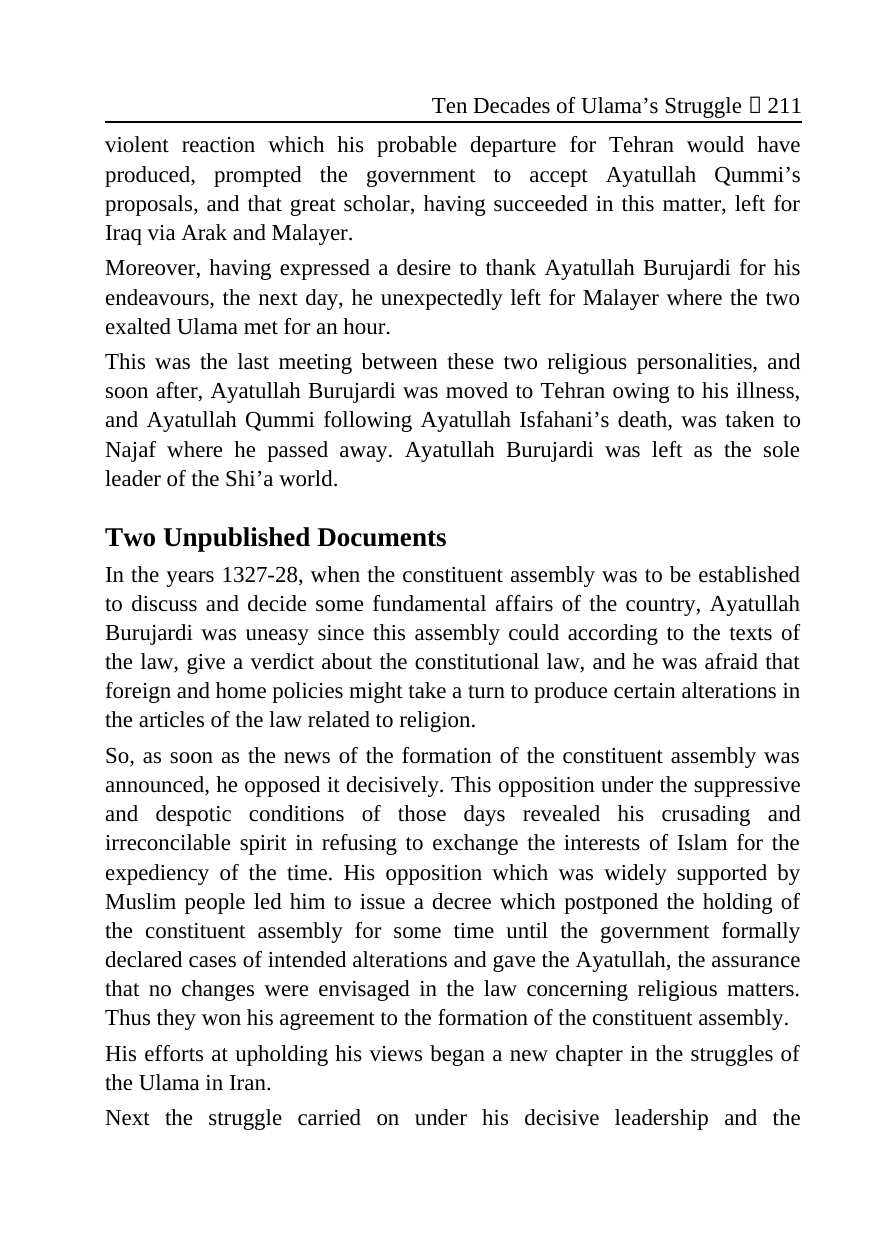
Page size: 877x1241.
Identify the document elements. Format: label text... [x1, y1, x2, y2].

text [105, 129, 802, 246]
text Moreover, having expressed a desire to thank Ayatullah Burujardi for his endeavours, the next day, he unexpectedly left for Malayer where the two exalted Ulama met for an hour. [105, 252, 802, 340]
text In the years 1327-28, when the constituent assembly was to be established to discuss and decide some fundamental affairs of the country, Ayatullah Burujardi was uneasy since this assembly could according to the texts of the law, give a verdict about the constitutional law, and he was afraid that foreign and home policies might take a turn to produce certain alterations in the articles of the law related to religion. [105, 559, 802, 734]
text His efforts at upholding his views began a new chapter in the struggles of the Ulama in Iran. [105, 1038, 802, 1096]
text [105, 1102, 802, 1132]
subtitle Two Unpublished Documents [105, 521, 802, 552]
text So, as soon as the news of the formation of the constituent assembly was announced, he opposed it decisively. This opposition under the suppressive and despotic conditions of those days revealed his crusading and irreconcilable spirit in refusing to exchange the interests of Islam for the expediency of the time. His opposition which was widely supported by Muslim people led him to issue a decree which postponed the holding of the constituent assembly for some time until the government formally declared cases of intended alterations and gave the Ayatullah, the assurance that no changes were envisaged in the law concerning religious matters. Thus they won his agreement to the formation of the constituent assembly. [105, 740, 802, 1032]
text This was the last meeting between these two religious personalities, and soon after, Ayatullah Burujardi was moved to Tehran owing to his illness, and Ayatullah Qummi following Ayatullah Isfahani’s death, was taken to Najaf where he passed away. Ayatullah Burujardi was left as the sole leader of the Shi’a world. [105, 346, 802, 492]
